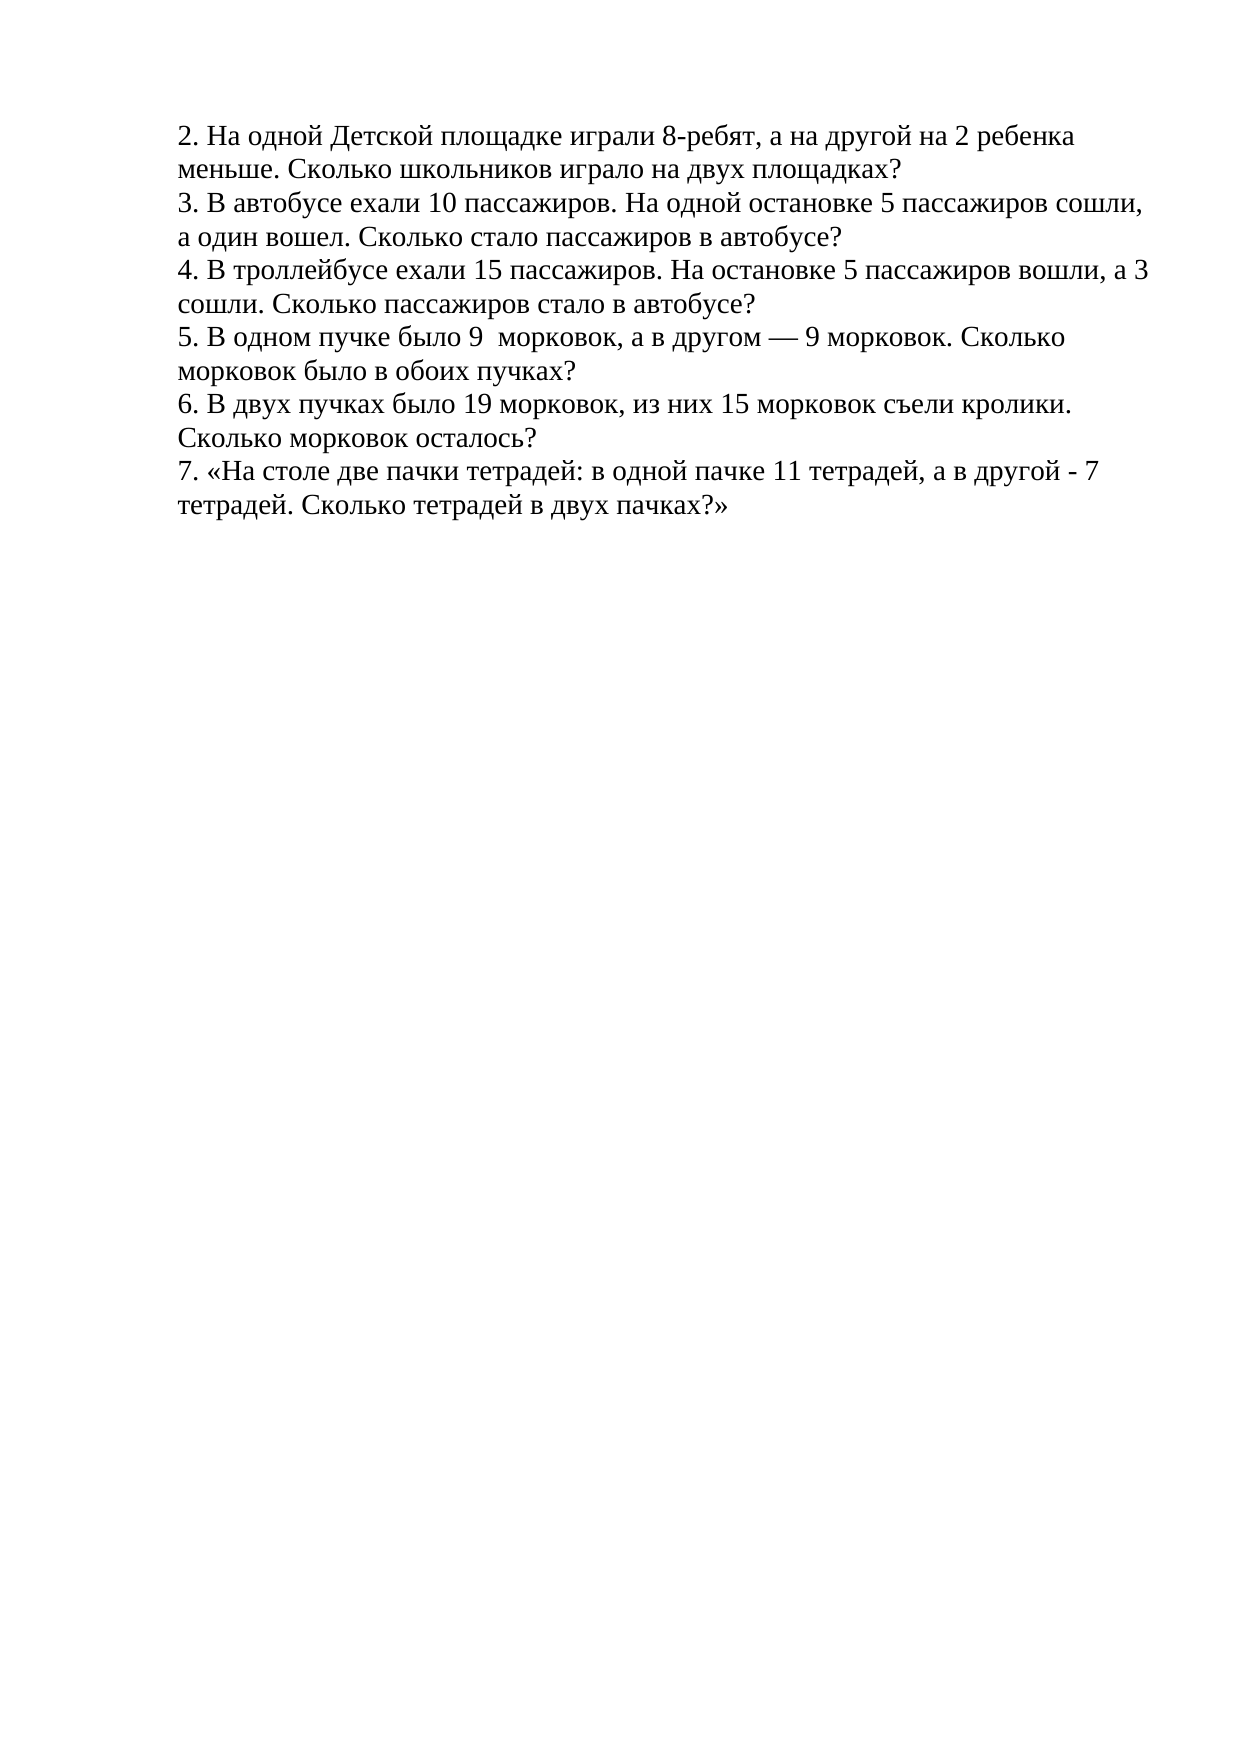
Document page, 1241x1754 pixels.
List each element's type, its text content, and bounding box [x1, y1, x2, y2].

text 2. На одной Детской площадке играли 8-ребят, а на другой на 2 ребенка меньше. Сколько школьников играло на двух площадках? [177, 118, 1152, 185]
text 3. В автобусе ехали 10 пассажиров. На одной остановке 5 пассажиров сошли, а один вошел. Сколько стало пассажиров в автобусе? [177, 185, 1152, 252]
text 7. «На столе две пачки тетрадей: в одной пачке 11 тетрадей, а в другой - 7 тетрадей. Сколько тетрадей в двух пачках?» [177, 453, 1152, 521]
text 6. В двух пучках было 19 морковок, из них 15 морковок съели кролики. Сколько морковок осталось? [177, 386, 1152, 453]
text 4. В троллейбусе ехали 15 пассажиров. На остановке 5 пассажиров вошли, а 3 сошли. Сколько пассажиров стало в автобусе? [177, 252, 1152, 319]
text 5. В одном пучке было 9 морковок, а в другом — 9 морковок. Сколько морковок было в обоих пучках? [177, 319, 1152, 386]
